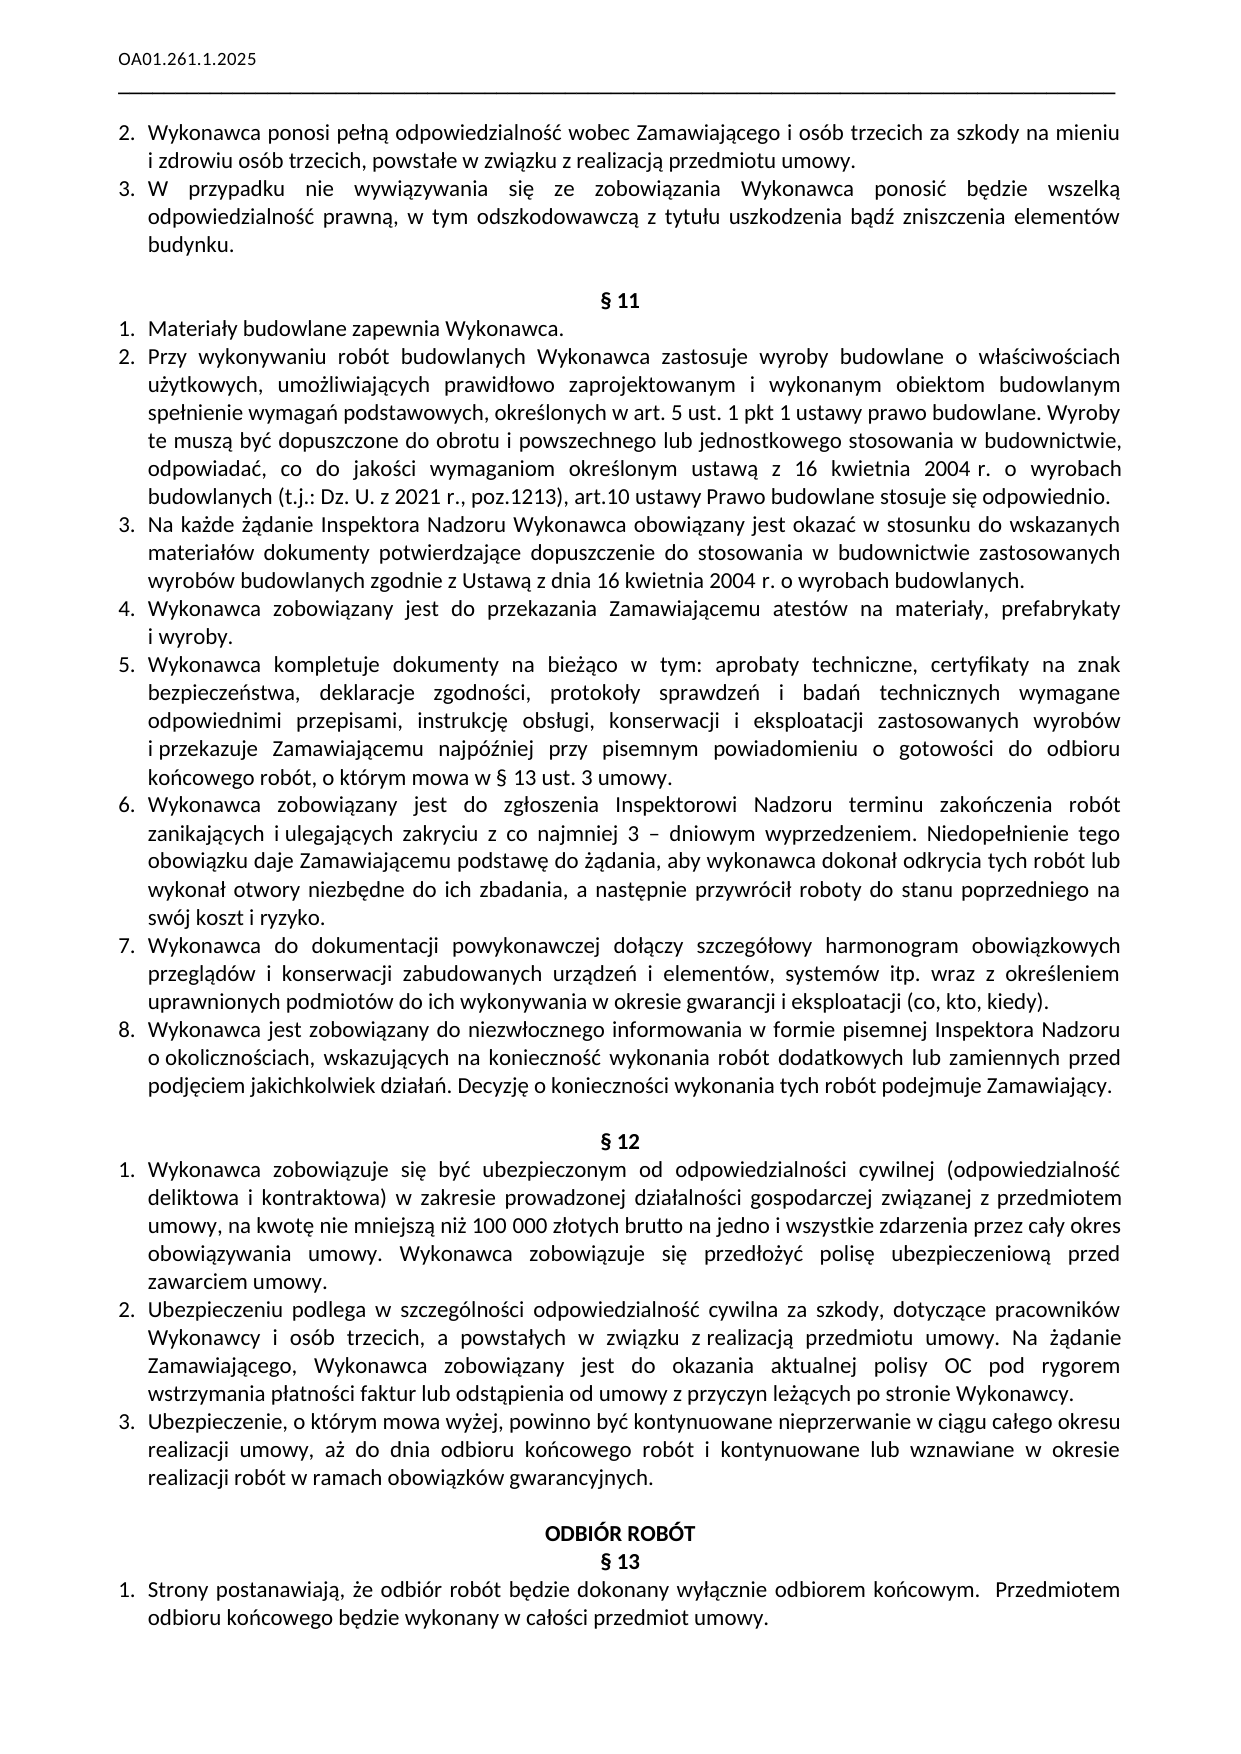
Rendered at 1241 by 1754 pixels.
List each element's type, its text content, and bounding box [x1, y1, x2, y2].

text § 11 [118, 286, 1122, 314]
list Wykonawca zobowiązany jest do zgłoszenia Inspektorowi Nadzoru terminu zakończenia robót zanikających i ulegających zakryciu z co najmniej 3 – dniowym wyprzedzeniem. Niedopełnienie tego obowiązku daje Zamawiającemu podstawę do żądania, aby wykonawca dokonał odkrycia tych robót lub wykonał otwory niezbędne do ich zbadania, a następnie przywrócił roboty do stanu poprzedniego na swój koszt i ryzyko. [118, 791, 1122, 931]
text ODBIÓR ROBÓT [118, 1519, 1122, 1547]
list Wykonawca zobowiązany jest do przekazania Zamawiającemu atestów na materiały, prefabrykaty i wyroby. [118, 594, 1122, 651]
list Przy wykonywaniu robót budowlanych Wykonawca zastosuje wyroby budowlane o właściwościach użytkowych, umożliwiających prawidłowo zaprojektowanym i wykonanym obiektom budowlanym spełnienie wymagań podstawowych, określonych w art. 5 ust. 1 pkt 1 ustawy prawo budowlane. Wyroby te muszą być dopuszczone do obrotu i powszechnego lub jednostkowego stosowania w budownictwie, odpowiadać, co do jakości wymaganiom określonym ustawą z 16 kwietnia 2004 r. o wyrobach budowlanych (t.j.: Dz. U. z 2021 r., poz.1213), art.10 ustawy Prawo budowlane stosuje się odpowiednio. [118, 342, 1122, 510]
list Wykonawca kompletuje dokumenty na bieżąco w tym: aprobaty techniczne, certyfikaty na znak bezpieczeństwa, deklaracje zgodności, protokoły sprawdzeń i badań technicznych wymagane odpowiednimi przepisami, instrukcję obsługi, konserwacji i eksploatacji zastosowanych wyrobów i przekazuje Zamawiającemu najpóźniej przy pisemnym powiadomieniu o gotowości do odbioru końcowego robót, o którym mowa w § 13 ust. 3 umowy. [118, 651, 1122, 791]
list Wykonawca jest zobowiązany do niezwłocznego informowania w formie pisemnej Inspektora Nadzoru o okolicznościach, wskazujących na konieczność wykonania robót dodatkowych lub zamiennych przed podjęciem jakichkolwiek działań. Decyzję o konieczności wykonania tych robót podejmuje Zamawiający. [118, 1015, 1122, 1099]
list Na każde żądanie Inspektora Nadzoru Wykonawca obowiązany jest okazać w stosunku do wskazanych materiałów dokumenty potwierdzające dopuszczenie do stosowania w budownictwie zastosowanych wyrobów budowlanych zgodnie z Ustawą z dnia 16 kwietnia 2004 r. o wyrobach budowlanych. [118, 510, 1122, 594]
list Wykonawca zobowiązuje się być ubezpieczonym od odpowiedzialności cywilnej (odpowiedzialność deliktowa i kontraktowa) w zakresie prowadzonej działalności gospodarczej związanej z przedmiotem umowy, na kwotę nie mniejszą niż 100 000 złotych brutto na jedno i wszystkie zdarzenia przez cały okres obowiązywania umowy. Wykonawca zobowiązuje się przedłożyć polisę ubezpieczeniową przed zawarciem umowy. [118, 1155, 1122, 1295]
list Ubezpieczenie, o którym mowa wyżej, powinno być kontynuowane nieprzerwanie w ciągu całego okresu realizacji umowy, aż do dnia odbioru końcowego robót i kontynuowane lub wznawiane w okresie realizacji robót w ramach obowiązków gwarancyjnych. [118, 1407, 1122, 1491]
list Materiały budowlane zapewnia Wykonawca. [118, 314, 1122, 342]
list W przypadku nie wywiązywania się ze zobowiązania Wykonawca ponosić będzie wszelką odpowiedzialność prawną, w tym odszkodowawczą z tytułu uszkodzenia bądź zniszczenia elementów budynku. [118, 174, 1122, 258]
list Wykonawca ponosi pełną odpowiedzialność wobec Zamawiającego i osób trzecich za szkody na mieniu i zdrowiu osób trzecich, powstałe w związku z realizacją przedmiotu umowy. [118, 118, 1122, 174]
list Ubezpieczeniu podlega w szczególności odpowiedzialność cywilna za szkody, dotyczące pracowników Wykonawcy i osób trzecich, a powstałych w związku z realizacją przedmiotu umowy. Na żądanie Zamawiającego, Wykonawca zobowiązany jest do okazania aktualnej polisy OC pod rygorem wstrzymania płatności faktur lub odstąpienia od umowy z przyczyn leżących po stronie Wykonawcy. [118, 1295, 1122, 1407]
list Strony postanawiają, że odbiór robót będzie dokonany wyłącznie odbiorem końcowym. Przedmiotem odbioru końcowego będzie wykonany w całości przedmiot umowy. [118, 1575, 1122, 1631]
text § 13 [118, 1547, 1122, 1575]
list Wykonawca do dokumentacji powykonawczej dołączy szczegółowy harmonogram obowiązkowych przeglądów i konserwacji zabudowanych urządzeń i elementów, systemów itp. wraz z określeniem uprawnionych podmiotów do ich wykonywania w okresie gwarancji i eksploatacji (co, kto, kiedy). [118, 931, 1122, 1015]
text § 12 [118, 1127, 1122, 1155]
